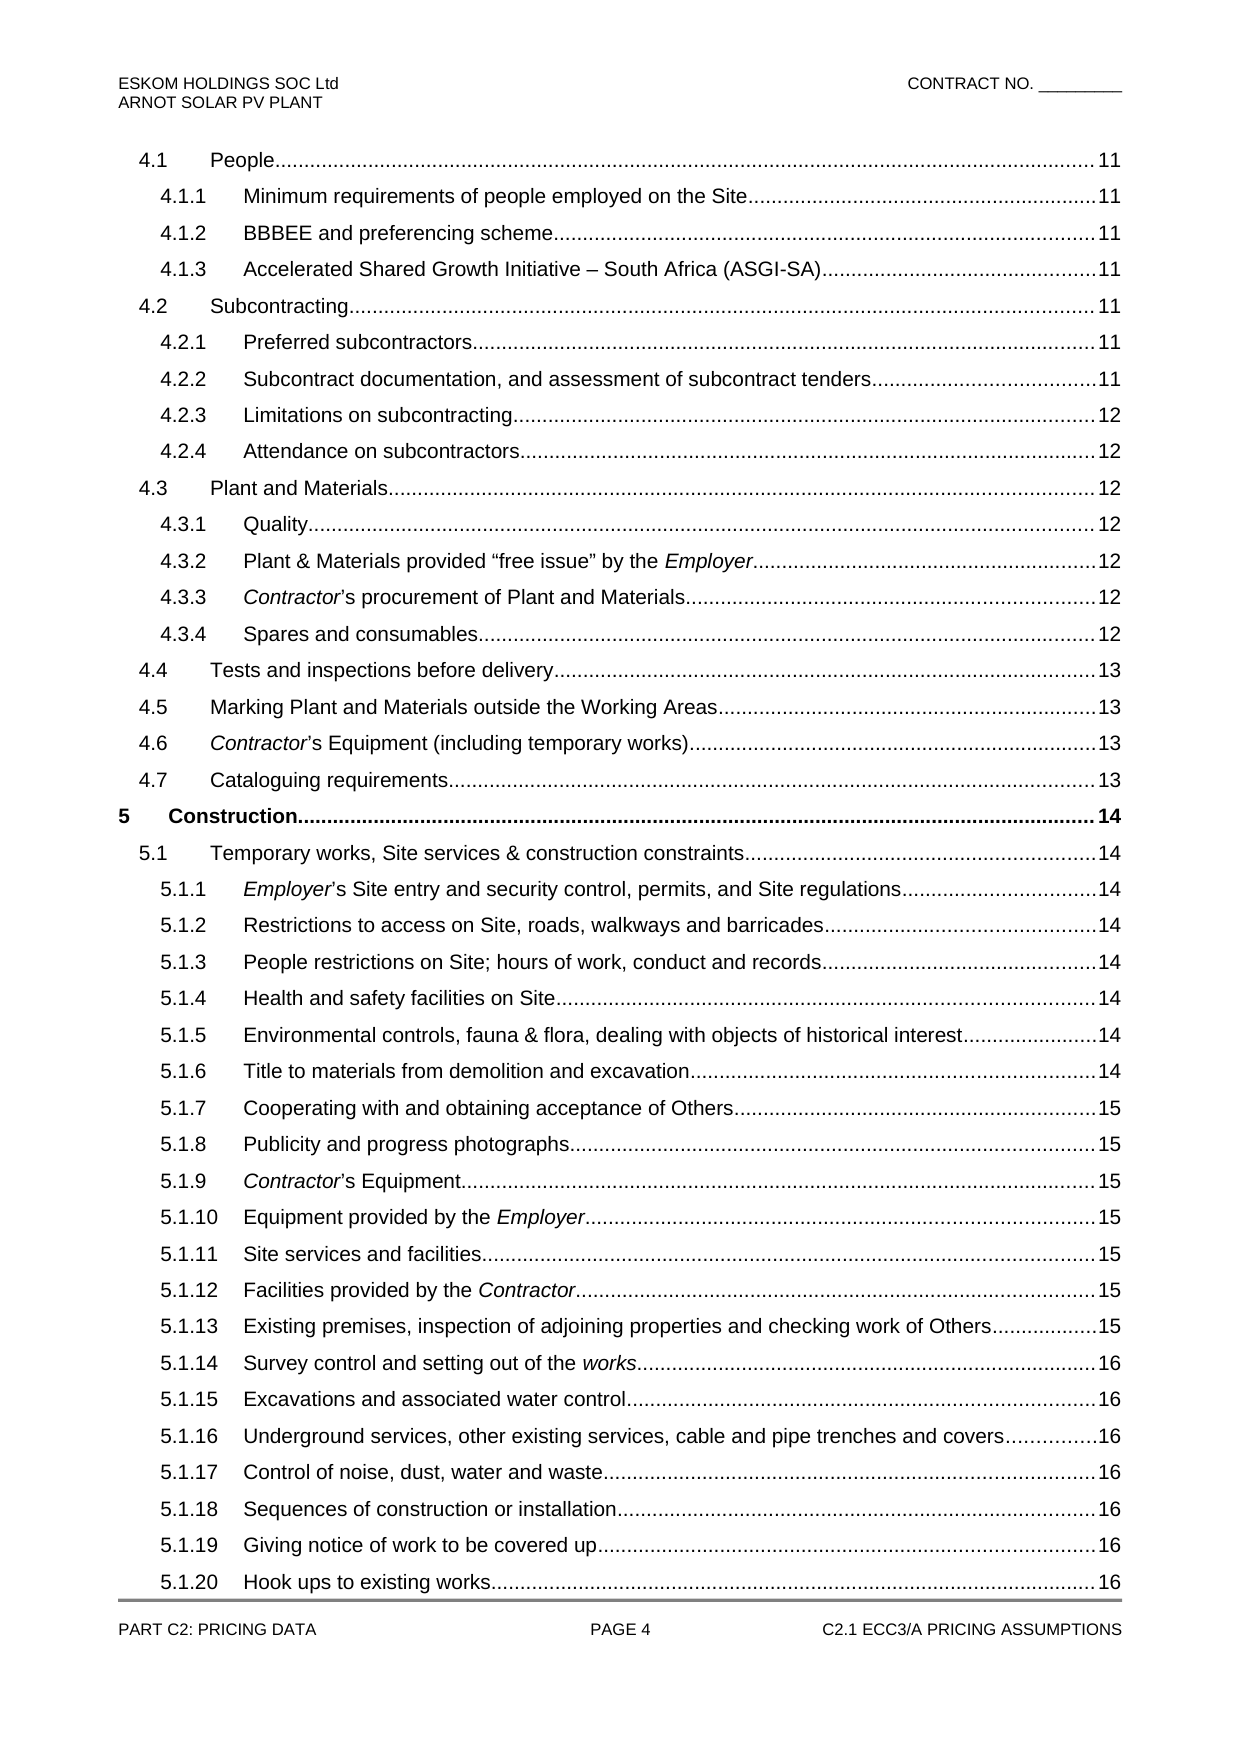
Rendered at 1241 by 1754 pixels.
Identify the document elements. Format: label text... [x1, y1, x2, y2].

text 5.1.18 Sequences of construction or installation 16 [160, 1497, 1122, 1521]
text 5.1.9 Contractor’s Equipment 15 [160, 1168, 1122, 1192]
text 4.2.2 Subcontract documentation, and assessment of subcontract tenders 11 [160, 366, 1122, 390]
text 4.3.1 Quality 12 [160, 512, 1122, 536]
text 5.1.3 People restrictions on Site; hours of work, conduct and records 14 [160, 950, 1122, 974]
text 5.1.16 Underground services, other existing services, cable and pipe trenches and covers 16 [160, 1424, 1122, 1448]
text 5.1.12 Facilities provided by the Contractor 15 [160, 1278, 1122, 1302]
text 5.1.7 Cooperating with and obtaining acceptance of Others 15 [160, 1096, 1122, 1119]
text 5.1.20 Hook ups to existing works 16 [160, 1569, 1122, 1593]
text 4.1.2 BBBEE and preferencing scheme 11 [160, 221, 1122, 244]
text 5.1.13 Existing premises, inspection of adjoining properties and checking work of Others 15 [160, 1314, 1122, 1338]
text 4.1.1 Minimum requirements of people employed on the Site 11 [160, 184, 1122, 208]
text 5.1.11 Site services and facilities 15 [160, 1241, 1122, 1265]
text 4.2.4 Attendance on subcontractors 12 [160, 439, 1122, 463]
text 4.3.3 Contractor’s procurement of Plant and Materials 12 [160, 585, 1122, 609]
text 4.5 Marking Plant and Materials outside the Working Areas 13 [139, 694, 1122, 718]
text 4.2.1 Preferred subcontractors 11 [160, 330, 1122, 354]
text 5.1.8 Publicity and progress photographs 15 [160, 1132, 1122, 1156]
text 5.1.5 Environmental controls, fauna & flora, dealing with objects of historical interest 14 [160, 1023, 1122, 1047]
text 5.1.2 Restrictions to access on Site, roads, walkways and barricades 14 [160, 913, 1122, 937]
text 4.3.2 Plant & Materials provided “free issue” by the Employer 12 [160, 549, 1122, 573]
text 5.1.4 Health and safety facilities on Site 14 [160, 986, 1122, 1010]
text 5.1.6 Title to materials from demolition and excavation 14 [160, 1059, 1122, 1083]
text 4.3 Plant and Materials 12 [139, 476, 1122, 500]
text 5.1.14 Survey control and setting out of the works 16 [160, 1351, 1122, 1375]
text 5.1.17 Control of noise, dust, water and waste 16 [160, 1460, 1122, 1484]
text 4.2 Subcontracting 11 [139, 293, 1122, 317]
text 5.1.15 Excavations and associated water control 16 [160, 1387, 1122, 1411]
text 5.1.1 Employer’s Site entry and security control, permits, and Site regulations 14 [160, 877, 1122, 901]
text 4.4 Tests and inspections before delivery 13 [139, 658, 1122, 682]
text 4.7 Cataloguing requirements 13 [139, 767, 1122, 791]
text 4.1.3 Accelerated Shared Growth Initiative – South Africa (ASGI-SA) 11 [160, 257, 1122, 281]
text 4.2.3 Limitations on subcontracting 12 [160, 403, 1122, 427]
text 5.1.19 Giving notice of work to be covered up 16 [160, 1533, 1122, 1557]
text 5.1 Temporary works, Site services & construction constraints 14 [139, 840, 1122, 864]
text 4.3.4 Spares and consumables 12 [160, 622, 1122, 646]
text 4.6 Contractor’s Equipment (including temporary works). 13 [139, 731, 1122, 755]
text 4.1 People 11 [139, 148, 1122, 172]
text 5.1.10 Equipment provided by the Employer 15 [160, 1205, 1122, 1229]
text 5 Construction 14 [118, 804, 1122, 828]
